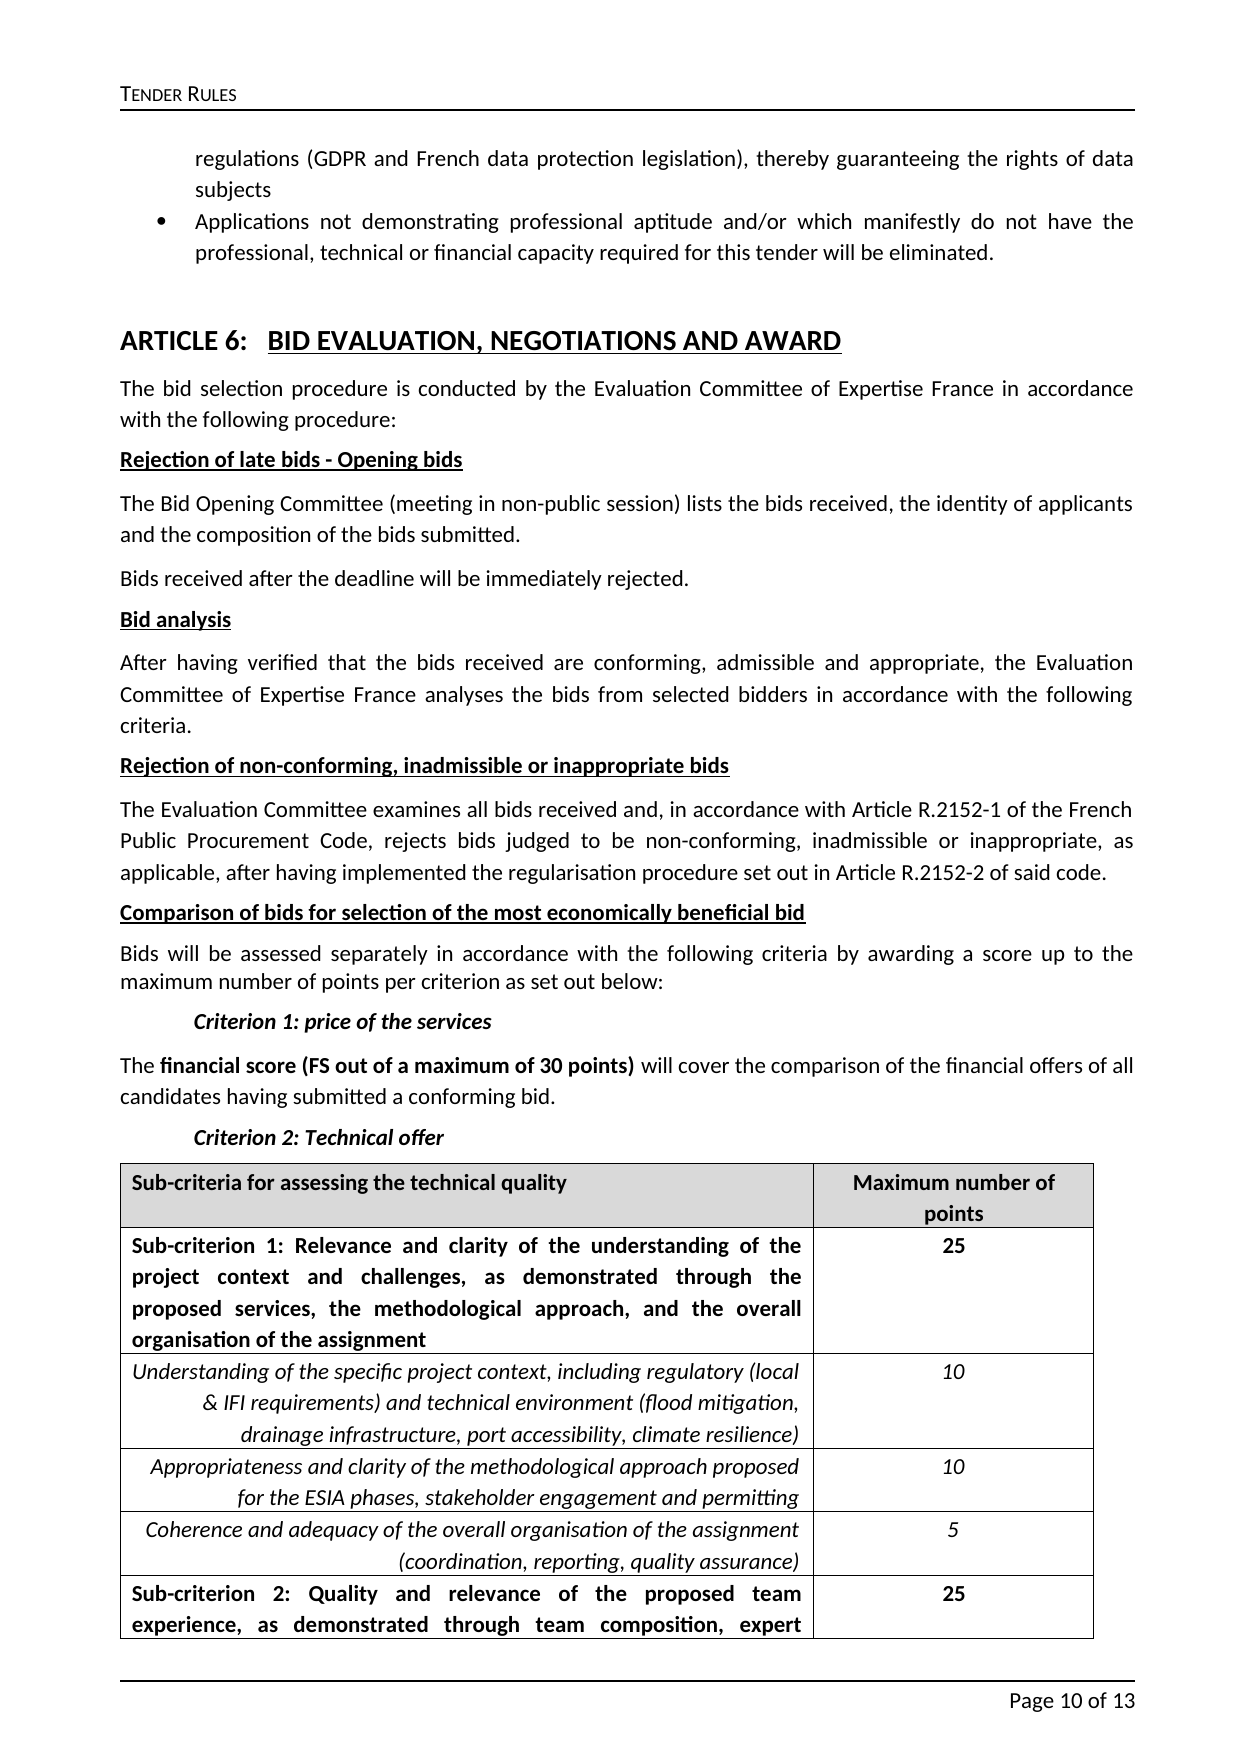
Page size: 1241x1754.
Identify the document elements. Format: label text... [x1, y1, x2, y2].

subtitle Criterion 1: price of the services [194, 1007, 1135, 1035]
text The financial score (FS out of a maximum of 30 points) will cover the comparison of the financial offers of all candidates having submitted a conforming bid. [120, 1048, 1135, 1110]
text Bids received after the deadline will be immediately rejected. [120, 561, 1135, 592]
subtitle Bid analysis [120, 605, 1135, 633]
text The Evaluation Committee examines all bids received and, in accordance with Article R.2152-1 of the French Public Procurement Code, rejects bids judged to be non-conforming, inadmissible or inappropriate, as applicable, after having implemented the regularisation procedure set out in Article R.2152-2 of said code. [120, 792, 1135, 886]
table_cell 5 [814, 1512, 1093, 1575]
list Applications not demonstrating professional aptitude and/or which manifestly do not have the professional, technical or financial capacity required for this tender will be eliminated. [157, 203, 1135, 266]
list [157, 141, 1135, 203]
table_cell 10 [814, 1449, 1093, 1511]
table_cell 25 [814, 1228, 1093, 1353]
subtitle Criterion 2: Technical offer [194, 1123, 1135, 1151]
subtitle Comparison of bids for selection of the most economically beneficial bid [120, 898, 1135, 926]
subtitle Rejection of non-conforming, inadmissible or inappropriate bids [120, 751, 1135, 779]
table_cell 10 [814, 1354, 1093, 1448]
table_header Maximum number of points [814, 1164, 1093, 1227]
table_header Sub-criteria for assessing the technical quality [121, 1164, 813, 1227]
subtitle Rejection of late bids - Opening bids [120, 445, 1135, 473]
text The Bid Opening Committee (meeting in non-public session) lists the bids received, the identity of applicants and the composition of the bids submitted. [120, 486, 1135, 548]
text The bid selection procedure is conducted by the Evaluation Committee of Expertise France in accordance with the following procedure: [120, 370, 1135, 433]
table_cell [121, 1576, 813, 1638]
table_cell Coherence and adequacy of the overall organisation of the assignment (coordination, reporting, quality assurance) [121, 1512, 813, 1575]
table_cell Understanding of the specific project context, including regulatory (local & IFI requirements) and technical environment (flood mitigation, drainage infrastructure, port accessibility, climate resilience) [121, 1354, 813, 1448]
text Bids will be assessed separately in accordance with the following criteria by awarding a score up to the maximum number of points per criterion as set out below: [120, 939, 1135, 995]
table_cell Appropriateness and clarity of the methodological approach proposed for the ESIA phases, stakeholder engagement and permitting [121, 1449, 813, 1511]
list Bid evaluation, negotiations and award [120, 322, 1135, 358]
table_cell Sub-criterion 1: Relevance and clarity of the understanding of the project context and challenges, as demonstrated through the proposed services, the methodological approach, and the overall organisation of the assignment [121, 1228, 813, 1353]
text After having verified that the bids received are conforming, admissible and appropriate, the Evaluation Committee of Expertise France analyses the bids from selected bidders in accordance with the following criteria. [120, 645, 1135, 739]
table_cell 25 [814, 1576, 1093, 1638]
